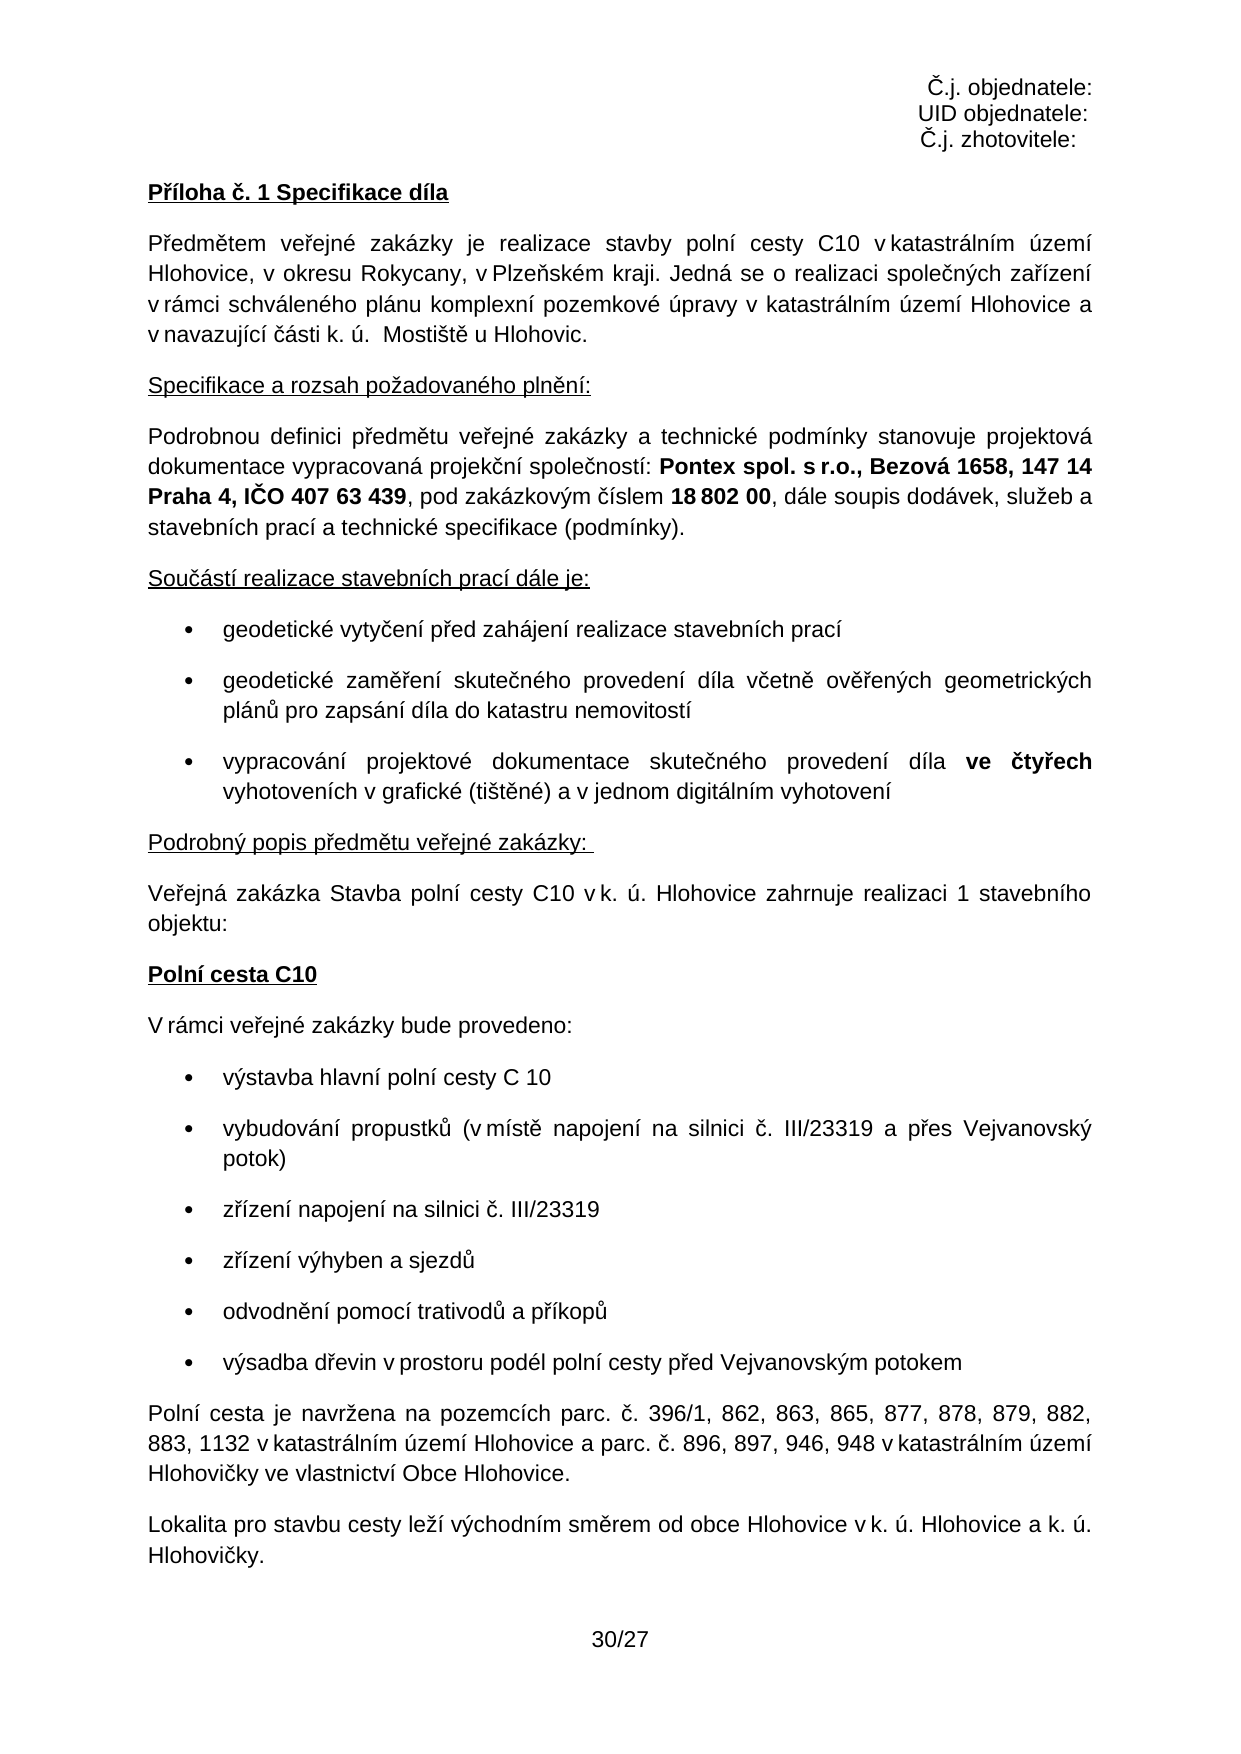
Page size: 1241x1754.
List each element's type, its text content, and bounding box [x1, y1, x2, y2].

text Polní cesta C10 [148, 961, 1093, 988]
text Součástí realizace stavebních prací dále je: [148, 564, 1093, 591]
text Podrobnou definici předmětu veřejné zakázky a technické podmínky stanovuje projektová dokumentace vypracovaná projekční společností: Pontex spol. s r.o., Bezová 1658, 147 14 Praha 4, IČO 407 63 439, pod zakázkovým číslem 18 802 00, dále soupis dodávek, služeb a stavebních prací a technické specifikace (podmínky). [148, 423, 1093, 540]
list výstavba hlavní polní cesty C 10 [185, 1063, 1093, 1090]
list vypracování projektové dokumentace skutečného provedení díla ve čtyřech vyhotoveních v grafické (tištěné) a v jednom digitálním vyhotovení [185, 748, 1093, 804]
list výsadba dřevin v prostoru podél polní cesty před Vejvanovským potokem [185, 1349, 1093, 1375]
text Polní cesta je navržena na pozemcích parc. č. 396/1, 862, 863, 865, 877, 878, 879, 882, 883, 1132 v katastrálním území Hlohovice a parc. č. 896, 897, 946, 948 v katastrálním území Hlohovičky ve vlastnictví Obce Hlohovice. [148, 1400, 1093, 1487]
text V rámci veřejné zakázky bude provedeno: [148, 1012, 1093, 1039]
list vybudování propustků (v místě napojení na silnici č. III/23319 a přes Vejvanovský potok) [185, 1114, 1093, 1171]
list geodetické vytyčení před zahájení realizace stavebních prací [185, 616, 1093, 642]
text Lokalita pro stavbu cesty leží východním směrem od obce Hlohovice v k. ú. Hlohovice a k. ú. Hlohovičky. [148, 1511, 1093, 1568]
text Veřejná zakázka Stavba polní cesty C10 v k. ú. Hlohovice zahrnuje realizaci 1 stavebního objektu: [148, 880, 1093, 937]
text Příloha č. 1 Specifikace díla [148, 179, 1093, 206]
list zřízení napojení na silnici č. III/23319 [185, 1196, 1093, 1222]
list odvodnění pomocí trativodů a příkopů [185, 1298, 1093, 1324]
list geodetické zaměření skutečného provedení díla včetně ověřených geometrických plánů pro zapsání díla do katastru nemovitostí [185, 667, 1093, 723]
text Podrobný popis předmětu veřejné zakázky: [148, 829, 1093, 856]
text Předmětem veřejné zakázky je realizace stavby polní cesty C10 v katastrálním území Hlohovice, v okresu Rokycany, v Plzeňském kraji. Jedná se o realizaci společných zařízení v rámci schváleného plánu komplexní pozemkové úpravy v katastrálním území Hlohovice a v navazující části k. ú. Mostiště u Hlohovic. [148, 230, 1093, 347]
text Specifikace a rozsah požadovaného plnění: [148, 372, 1093, 398]
list zřízení výhyben a sjezdů [185, 1247, 1093, 1273]
